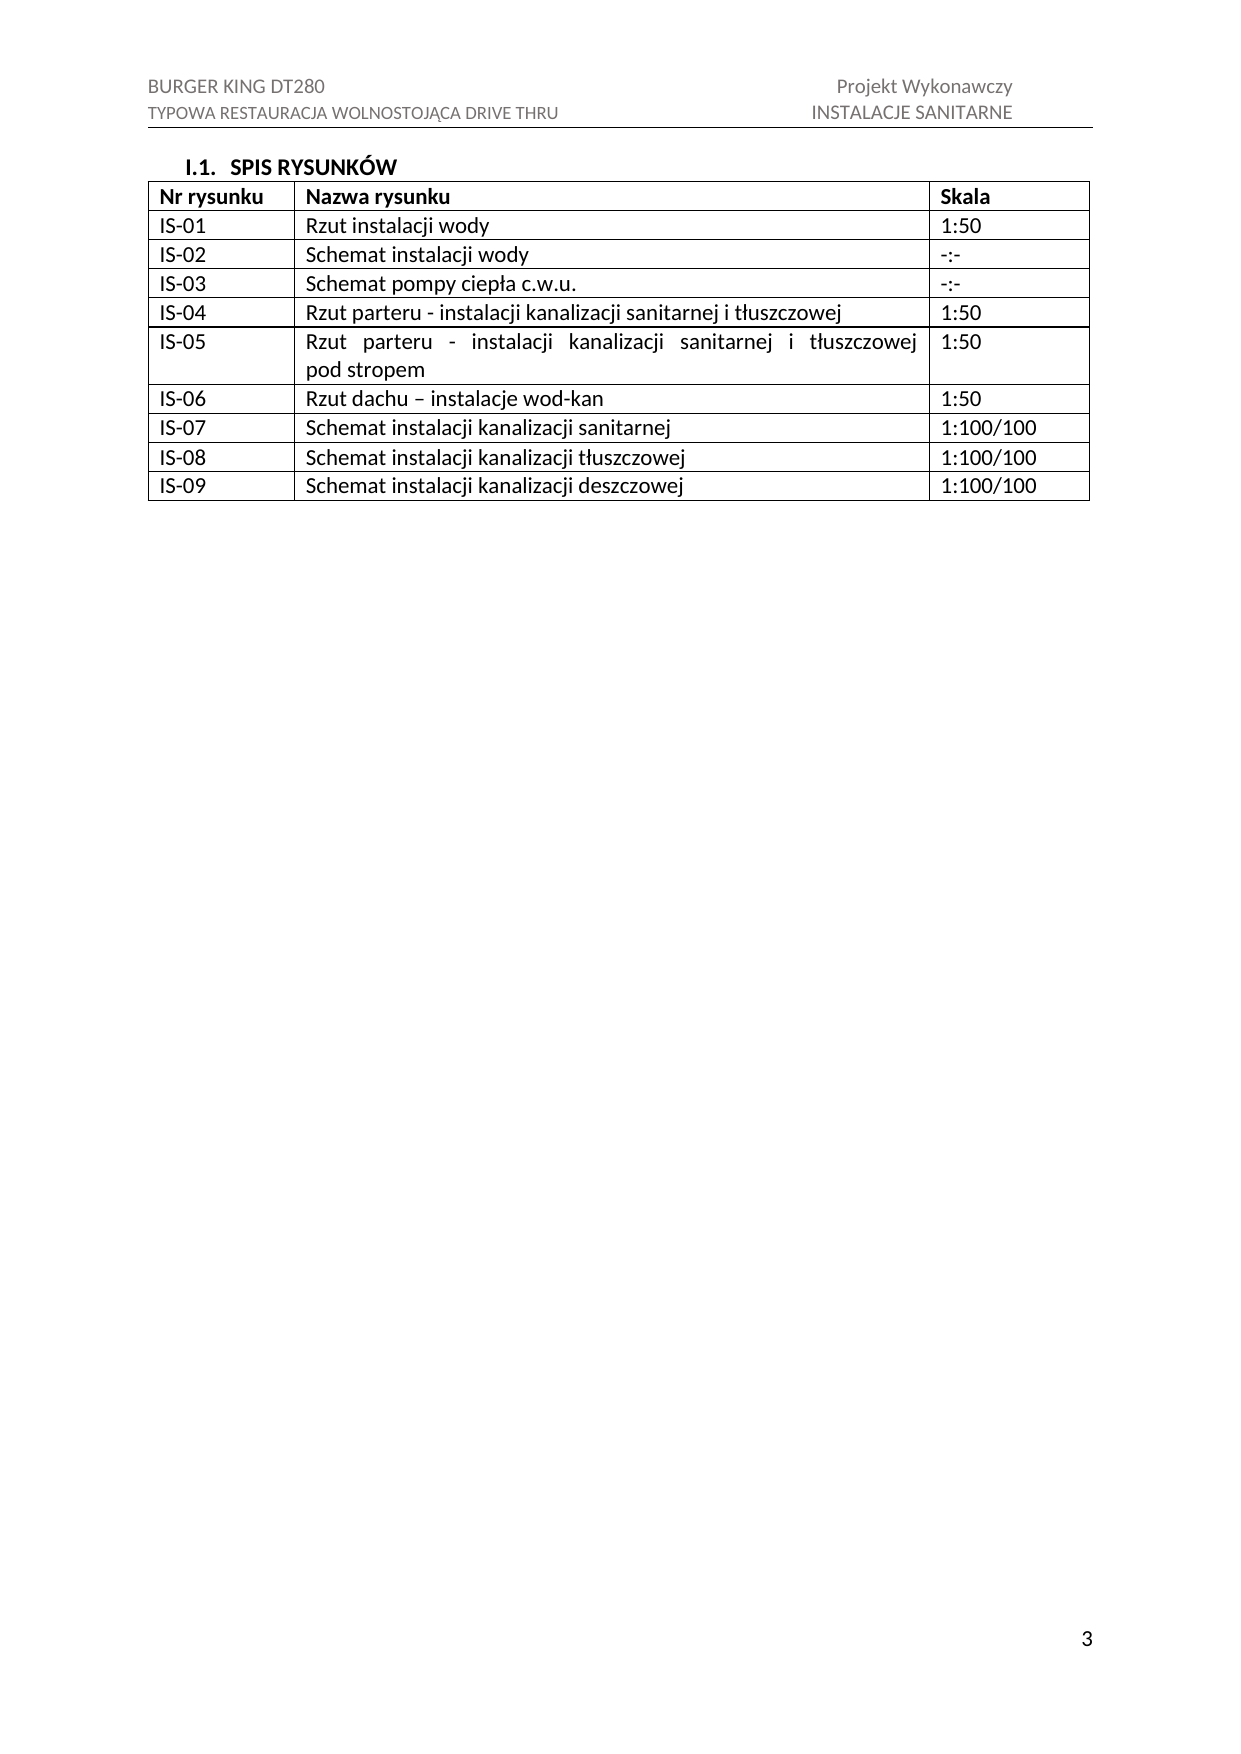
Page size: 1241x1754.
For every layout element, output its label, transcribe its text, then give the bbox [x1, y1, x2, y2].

table_cell -:- [930, 269, 1089, 297]
table_cell Rzut instalacji wody [295, 211, 929, 239]
table_cell Schemat instalacji wody [295, 240, 929, 268]
table_cell IS-07 [149, 414, 294, 442]
table_header Nazwa rysunku [295, 182, 929, 210]
table_cell -:- [930, 240, 1089, 268]
table_cell Schemat instalacji kanalizacji tłuszczowej [295, 443, 929, 471]
table_cell 1:50 [930, 328, 1089, 383]
table_cell 1:100/100 [930, 443, 1089, 471]
table_cell Rzut parteru - instalacji kanalizacji sanitarnej i tłuszczowej [295, 298, 929, 326]
table_header Skala [930, 182, 1089, 210]
table_cell 1:100/100 [930, 472, 1089, 500]
table_cell Schemat pompy ciepła c.w.u. [295, 269, 929, 297]
table_cell IS-08 [149, 443, 294, 471]
table_cell IS-09 [149, 472, 294, 500]
table_cell 1:50 [930, 211, 1089, 239]
table_cell IS-04 [149, 298, 294, 326]
table_header Nr rysunku [149, 182, 294, 210]
table_cell IS-03 [149, 269, 294, 297]
table_cell Schemat instalacji kanalizacji deszczowej [295, 472, 929, 500]
table_cell Schemat instalacji kanalizacji sanitarnej [295, 414, 929, 442]
table_cell IS-05 [149, 328, 294, 383]
table_cell 1:100/100 [930, 414, 1089, 442]
table_cell 1:50 [930, 298, 1089, 326]
table_cell IS-02 [149, 240, 294, 268]
table_cell Rzut dachu – instalacje wod-kan [295, 385, 929, 412]
subtitle SPIS RYSUNKÓW [185, 152, 1093, 181]
table_cell Rzut parteru - instalacji kanalizacji sanitarnej i tłuszczowej pod stropem [295, 328, 929, 383]
table_cell 1:50 [930, 385, 1089, 412]
table_cell IS-06 [149, 385, 294, 412]
table_cell IS-01 [149, 211, 294, 239]
